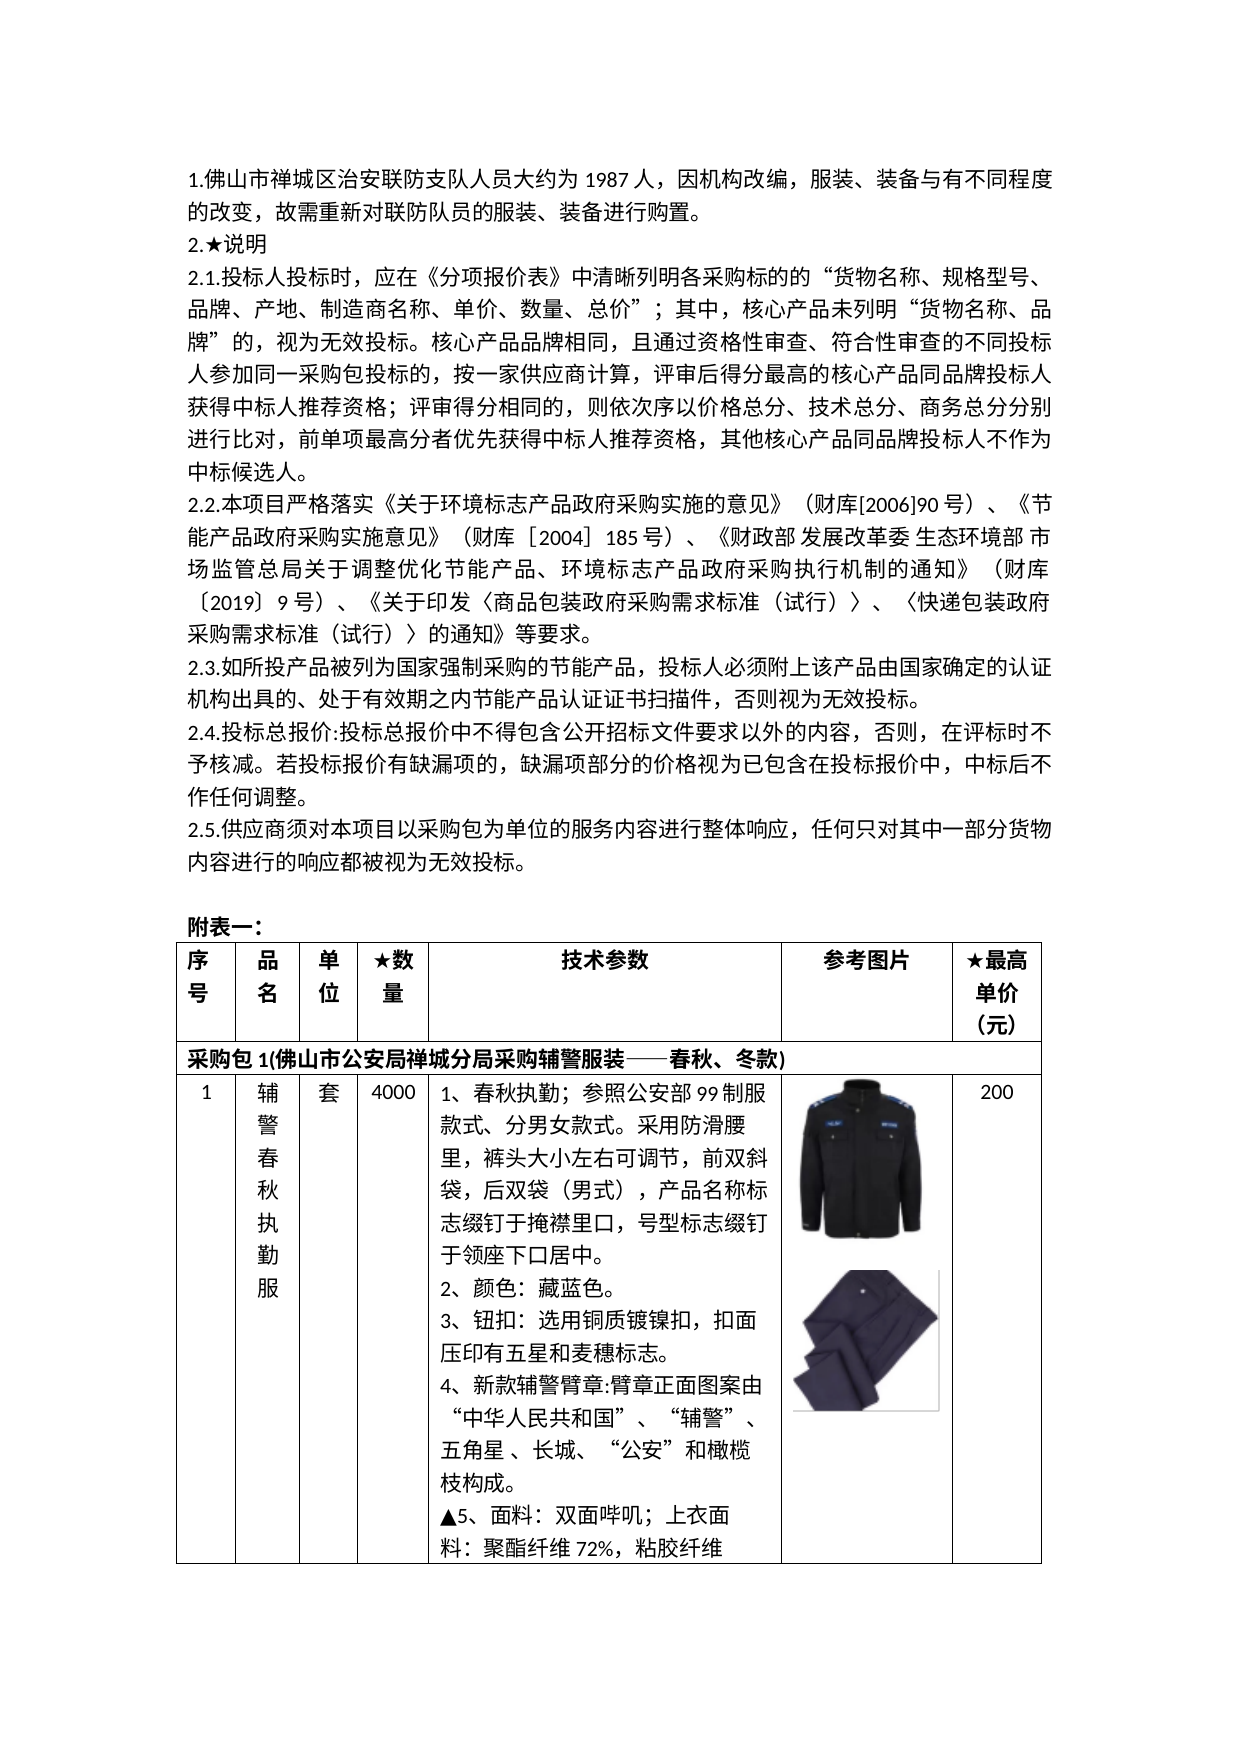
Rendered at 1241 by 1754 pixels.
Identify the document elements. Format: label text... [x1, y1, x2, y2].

table_header 技术参数 [429, 943, 781, 1041]
table_cell 1 [177, 1075, 235, 1563]
table_cell 采购包1(佛山市公安局禅城分局采购辅警服装——春秋、冬款) [177, 1042, 1041, 1074]
table_header 品名 [236, 943, 299, 1041]
text 2.3.如所投产品被列为国家强制采购的节能产品，投标人必须附上该产品由国家确定的认证机构出具的、处于有效期之内节能产品认证证书扫描件，否则视为无效投标。 [187, 649, 1053, 714]
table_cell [429, 1075, 781, 1563]
text 2.1.投标人投标时，应在《分项报价表》中清晰列明各采购标的的“货物名称、规格型号、品牌、产地、制造商名称、单价、数量、总价”；其中，核心产品未列明“货物名称、品牌”的，视为无效投标。核心产品品牌相同，且通过资格性审查、符合性审查的不同投标人参加同一采购包投标的，按一家供应商计算，评审后得分最高的核心产品同品牌投标人获得中标人推荐资格；评审得分相同的，则依次序以价格总分、技术总分、商务总分分别进行比对，前单项最高分者优先获得中标人推荐资格，其他核心产品同品牌投标人不作为中标候选人。 [187, 259, 1053, 487]
table_cell 辅警春秋执勤服 [236, 1075, 299, 1563]
table_cell [782, 1075, 952, 1563]
table_header 序号 [177, 943, 235, 1041]
table_cell 4000 [358, 1075, 428, 1563]
text 2.★说明 [187, 227, 1053, 259]
table_header ★最高单价（元） [953, 943, 1041, 1041]
text 2.5.供应商须对本项目以采购包为单位的服务内容进行整体响应，任何只对其中一部分货物内容进行的响应都被视为无效投标。 [187, 812, 1053, 877]
text 附表一： [187, 909, 1053, 942]
table_header 参考图片 [782, 943, 952, 1041]
picture [793, 1270, 941, 1413]
text 1.佛山市禅城区治安联防支队人员大约为1987人，因机构改编，服装、装备与有不同程度的改变，故需重新对联防队员的服装、装备进行购置。 [187, 162, 1053, 227]
table_cell 200 [953, 1075, 1041, 1563]
text 2.4.投标总报价:投标总报价中不得包含公开招标文件要求以外的内容，否则，在评标时不予核减。若投标报价有缺漏项的，缺漏项部分的价格视为已包含在投标报价中，中标后不作任何调整。 [187, 714, 1053, 812]
text 2.2.本项目严格落实《关于环境标志产品政府采购实施的意见》（财库[2006]90号）、《节能产品政府采购实施意见》（财库［2004］185号）、《财政部 发展改革委 生态环境部 市场监管总局关于调整优化节能产品、环境标志产品政府采购执行机制的通知》（财库〔2019〕9号）、《关于印发〈商品包装政府采购需求标准（试行）〉、〈快递包装政府采购需求标准（试行）〉的通知》等要求。 [187, 487, 1053, 649]
table_header ★数量 [358, 943, 428, 1041]
picture [793, 1075, 941, 1255]
table_header 单位 [300, 943, 357, 1041]
table_cell 套 [300, 1075, 357, 1563]
